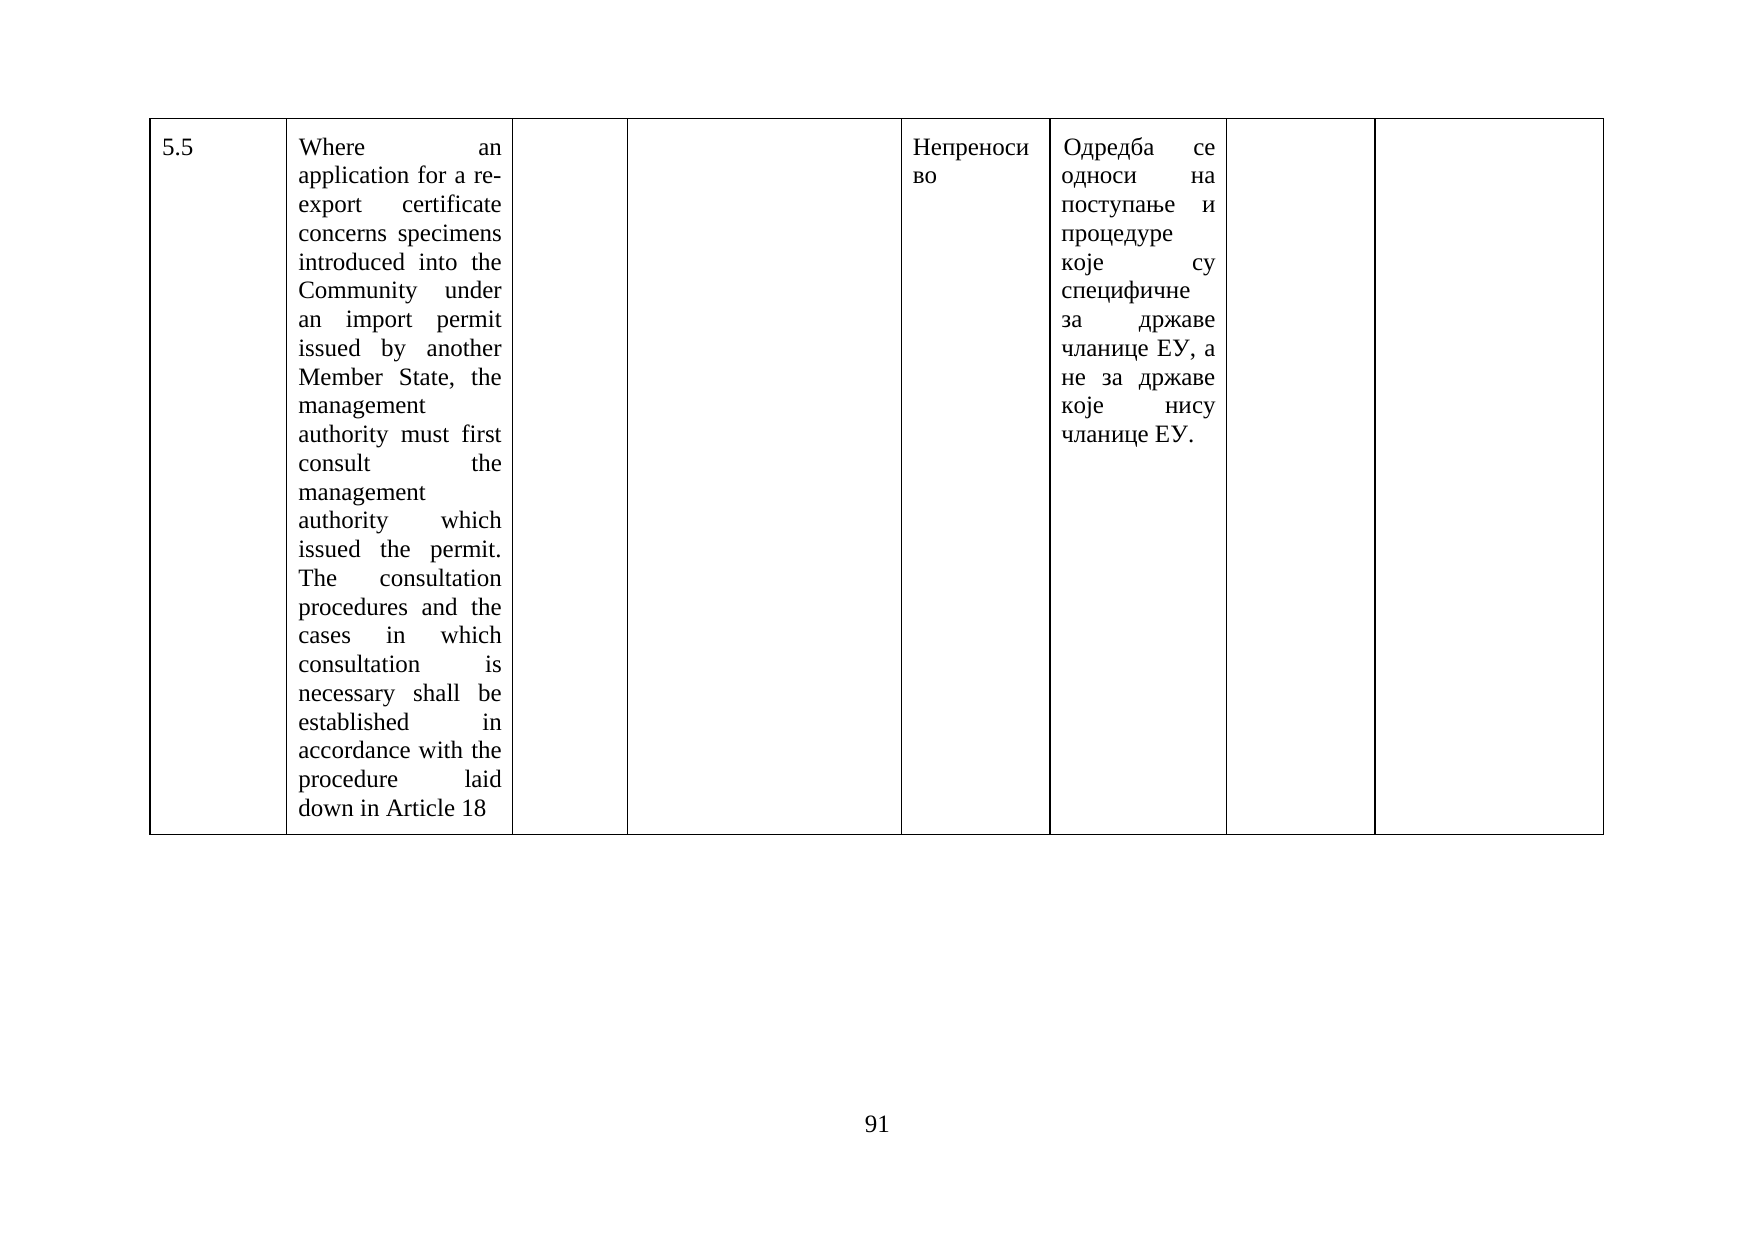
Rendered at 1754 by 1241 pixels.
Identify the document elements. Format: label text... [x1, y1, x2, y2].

table_cell Непреносиво [902, 119, 1049, 834]
table_cell [628, 119, 901, 834]
table_cell [513, 119, 627, 834]
table_cell Where an application for a re-export certificate concerns specimens introduced into the Community under an import permit issued by another Member State, the management authority must first consult the management authority which issued the permit. The consultation procedures and the cases in which consultation is necessary shall be established in accordance with the procedure laid down in Article 18 [287, 119, 512, 834]
table_cell [1227, 119, 1374, 834]
table_cell 5.5 [151, 119, 286, 834]
table_cell [1376, 119, 1603, 834]
table_cell Одредба се односи на поступање и процедуре које су специфичне за државе чланице ЕУ, а не за државе које нису чланице ЕУ. [1051, 119, 1226, 834]
